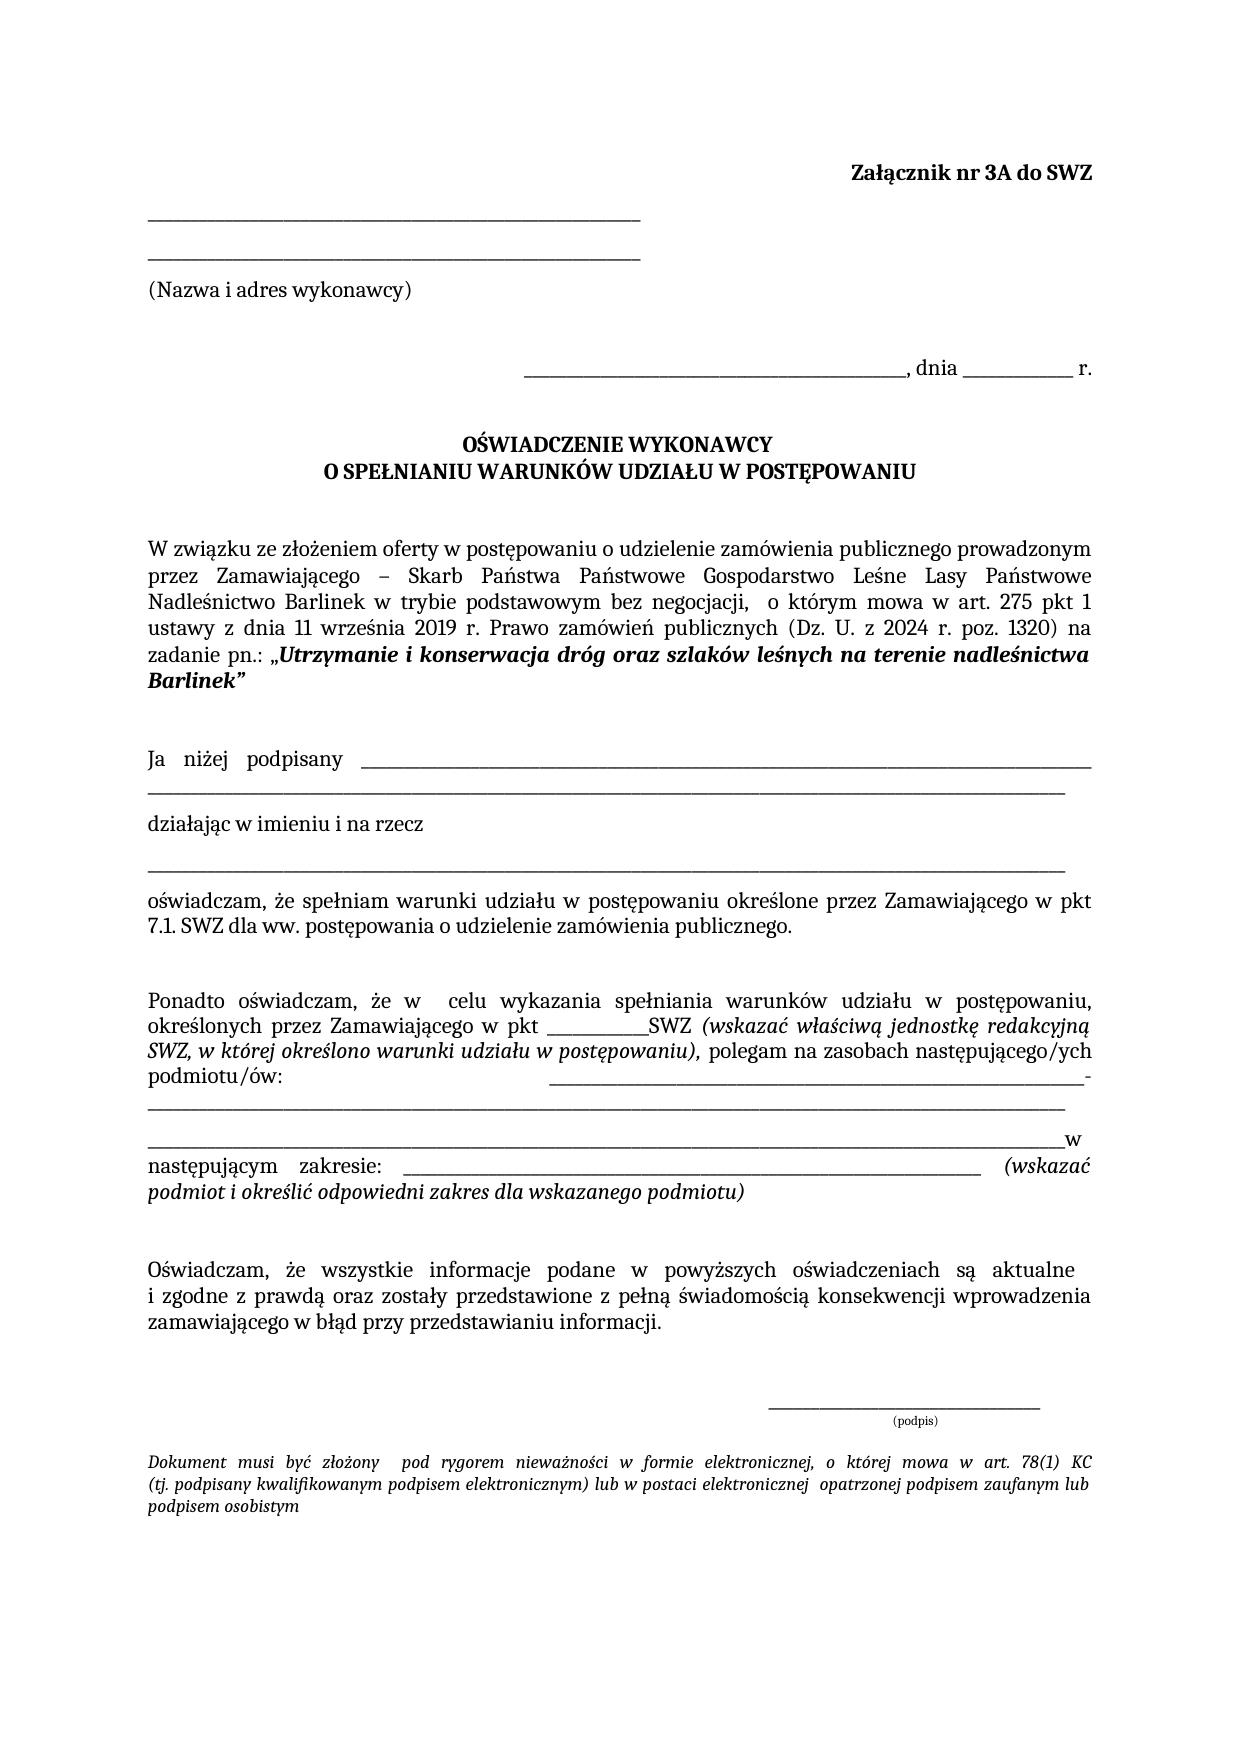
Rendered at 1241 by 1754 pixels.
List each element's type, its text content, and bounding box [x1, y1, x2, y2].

text Dokument musi być złożony pod rygorem nieważności w formie elektronicznej, o której mowa w art. 78(1) KC (tj. podpisany kwalifikowanym podpisem elektronicznym) lub w postaci elektronicznej opatrzonej podpisem zaufanym lub podpisem osobistym [148, 1452, 1093, 1517]
text oświadczam, że spełniam warunki udziału w postępowaniu określone przez Zamawiającego w pkt 7.1. SWZ dla ww. postępowania o udzielenie zamówienia publicznego. [148, 888, 1093, 938]
text W związku ze złożeniem oferty w postępowaniu o udzielenie zamówienia publicznego prowadzonym przez Zamawiającego – Skarb Państwa Państwowe Gospodarstwo Leśne Lasy Państwowe Nadleśnictwo Barlinek w trybie podstawowym bez negocjacji, o którym mowa w art. 275 pkt 1 ustawy z dnia 11 września 2019 r. Prawo zamówień publicznych (Dz. U. z 2024 r. poz. 1320) na zadanie pn.: „Utrzymanie i konserwacja dróg oraz szlaków leśnych na terenie nadleśnictwa Barlinek” [148, 536, 1093, 694]
text ________________________________ (podpis) [738, 1387, 1093, 1439]
text ____________________________________________________________________________________________________________w następującym zakresie: ____________________________________________________________________ (wskazać podmiot i określić odpowiedni zakres dla wskazanego podmiotu) [148, 1126, 1093, 1205]
text _____________________________________________, dnia _____________ r. [148, 354, 1093, 381]
text __________________________________________________________ [148, 238, 1093, 264]
text OŚWIADCZENIE WYKONAWCY O SPEŁNIANIU WARUNKÓW UDZIAŁU W POSTĘPOWANIU [148, 432, 1093, 485]
text ____________________________________________________________________________________________________________ [148, 850, 1093, 876]
text działając w imieniu i na rzecz [148, 811, 1093, 837]
text (Nazwa i adres wykonawcy) [148, 277, 1093, 303]
text __________________________________________________________ [148, 199, 1093, 225]
text Oświadczam, że wszystkie informacje podane w powyższych oświadczeniach są aktualne i zgodne z prawdą oraz zostały przedstawione z pełną świadomością konsekwencji wprowadzenia zamawiającego w błąd przy przedstawianiu informacji. [148, 1256, 1093, 1336]
text Ja niżej podpisany ______________________________________________________________________________________ ____________________________________________________________________________________________________________ [148, 746, 1093, 798]
text Ponadto oświadczam, że w celu wykazania spełniania warunków udziału w postępowaniu, określonych przez Zamawiającego w pkt ____________SWZ (wskazać właściwą jednostkę redakcyjną SWZ, w której określono warunki udziału w postępowaniu), polegam na zasobach następującego/ych podmiotu/ów: _______________________________________________________________- ____________________________________________________________________________________________________________ [148, 988, 1093, 1113]
text Załącznik nr 3A do SWZ [148, 160, 1093, 186]
